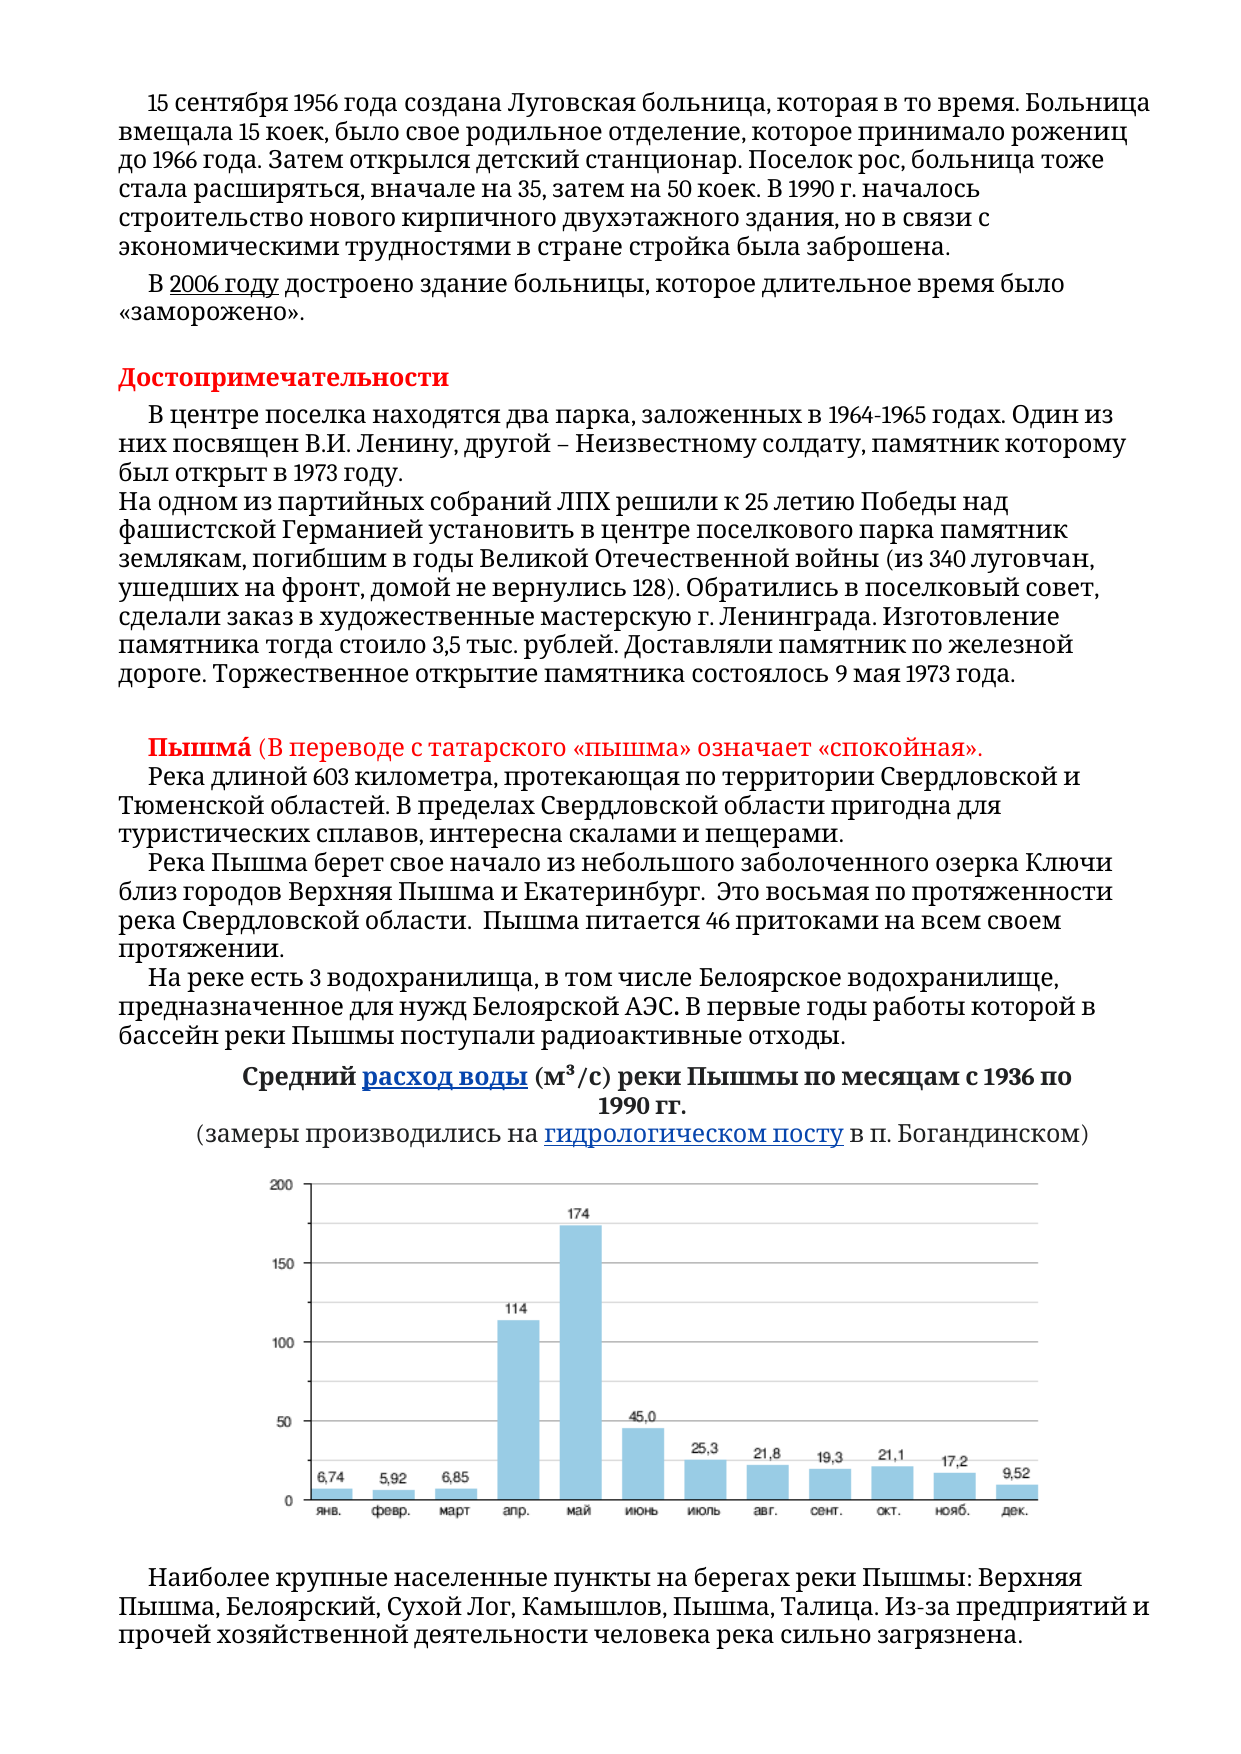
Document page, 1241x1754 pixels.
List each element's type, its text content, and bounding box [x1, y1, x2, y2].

text Река Пышма берет свое начало из небольшого заболоченного озерка Ключи близ городов Верхняя Пышма и Екатеринбург. Это восьмая по протяженности река Свердловской области. Пышма питается 46 притоками на всем своем протяжении. [118, 849, 1167, 964]
table_header Средний расход воды (м³/с) реки Пышмы по месяцам с 1936 по 1990 гг. (замеры производились на гидрологическом посту в п. Богандинском) [188, 1050, 1097, 1555]
text В центре поселка находятся два парка, заложенных в 1964-1965 годах. Один из них посвящен В.И. Ленину, другой – Неизвестному солдату, памятник которому был открыт в 1973 году. На одном из партийных собраний ЛПХ решили к 25 летию Победы над фашистской Германией установить в центре поселкового парка памятник землякам, погибшим в годы Великой Отечественной войны (из 340 луговчан, ушедших на фронт, домой не вернулись 128). Обратились в поселковый совет, сделали заказ в художественные мастерскую г. Ленинграда. Изготовление памятника тогда стоило 3,5 тыс. рублей. Доставляли памятник по железной дороге. Торжественное открытие памятника состоялось 9 мая 1973 года. [118, 401, 1167, 689]
text 15 сентября 1956 года создана Луговская больница, которая в то время. Больница вмещала 15 коек, было свое родильное отделение, которое принимало рожениц до 1966 года. Затем открылся детский станционар. Поселок рос, больница тоже стала расширяться, вначале на 35, затем на 50 коек. В 1990 г. началось строительство нового кирпичного двухэтажного здания, но в связи с экономическими трудностями в стране стройка была заброшена. [118, 89, 1167, 261]
text Река длиной 603 километра, протекающая по территории Свердловской и Тюменской областей. В пределах Свердловской области пригодна для туристических сплавов, интересна скалами и пещерами. [118, 763, 1167, 849]
text В 2006 году достроено здание больницы, которое длительное время было «заморожено». [118, 269, 1167, 327]
text Достопримечательности [118, 335, 1167, 393]
picture [251, 1157, 1064, 1552]
text Наиболее крупные населенные пункты на берегах реки Пышмы: Верхняя Пышма, Белоярский, Сухой Лог, Камышлов, Пышма, Талица. Из-за предприятий и прочей хозяйственной деятельности человека река сильно загрязнена. [118, 1564, 1167, 1650]
text Пышма́ (В переводе с татарского «пышма» означает «спокойная». [118, 734, 1167, 763]
text На реке есть 3 водохранилища, в том числе Белоярское водохранилище, предназначенное для нужд Белоярской АЭС. В первые годы работы которой в бассейн реки Пышмы поступали радиоактивные отходы. [118, 964, 1167, 1050]
